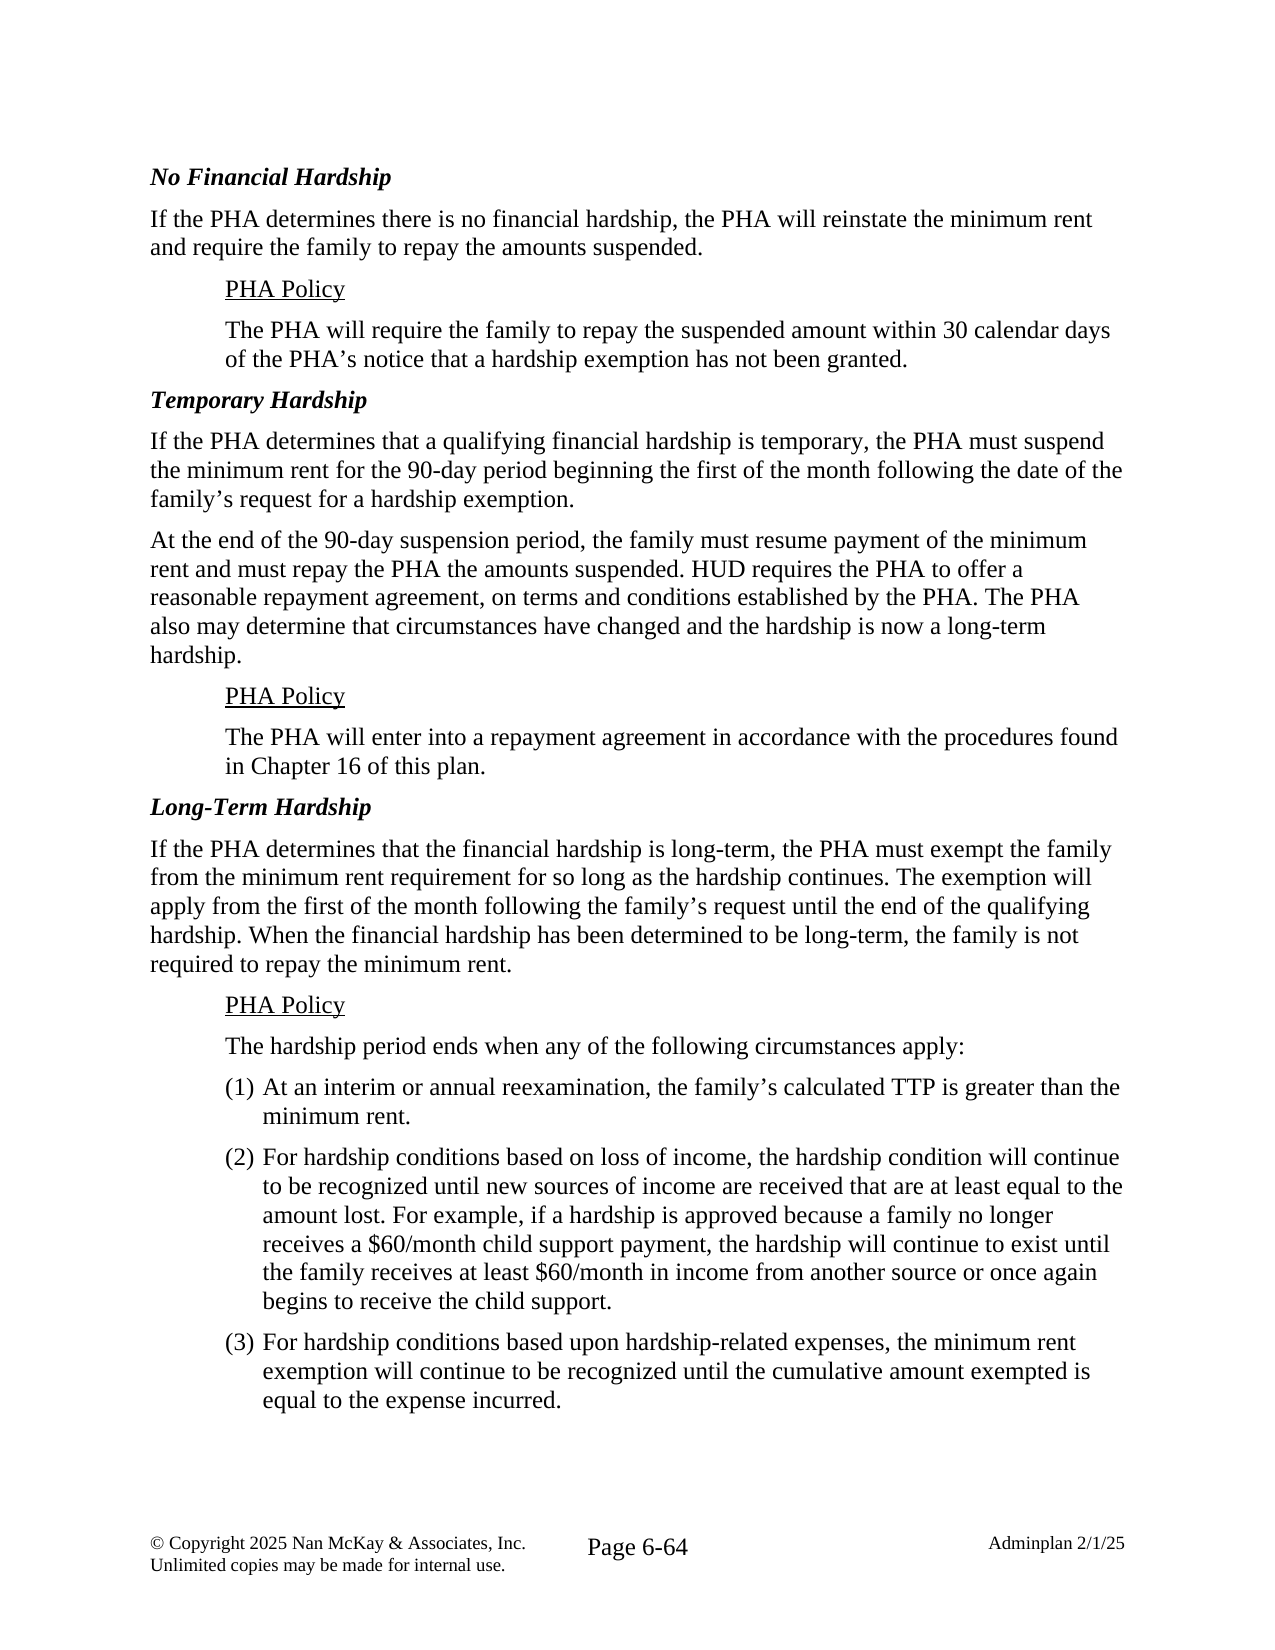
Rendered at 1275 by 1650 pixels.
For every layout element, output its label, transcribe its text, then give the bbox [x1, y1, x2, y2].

text Long-Term Hardship [150, 792, 1125, 821]
text The PHA will enter into a repayment agreement in accordance with the procedures found in Chapter 16 of this plan. [225, 722, 1125, 780]
text If the PHA determines there is no financial hardship, the PHA will reinstate the minimum rent and require the family to repay the amounts suspended. [150, 204, 1125, 261]
text The hardship period ends when any of the following circumstances apply: [225, 1031, 1125, 1060]
text (3) For hardship conditions based upon hardship-related expenses, the minimum rent exemption will continue to be recognized until the cumulative amount exempted is equal to the expense incurred. [225, 1327, 1125, 1414]
text At the end of the 90-day suspension period, the family must resume payment of the minimum rent and must repay the PHA the amounts suspended. HUD requires the PHA to offer a reasonable repayment agreement, on terms and conditions established by the PHA. The PHA also may determine that circumstances have changed and the hardship is now a long-term hardship. [150, 525, 1125, 669]
text PHA Policy [225, 681, 1125, 710]
text PHA Policy [225, 274, 1125, 302]
text Temporary Hardship [150, 385, 1125, 414]
text (1) At an interim or annual reexamination, the family’s calculated TTP is greater than the minimum rent. [225, 1072, 1125, 1130]
text (2) For hardship conditions based on loss of income, the hardship condition will continue to be recognized until new sources of income are received that are at least equal to the amount lost. For example, if a hardship is approved because a family no longer receives a $60/month child support payment, the hardship will continue to exist until the family receives at least $60/month in income from another source or once again begins to receive the child support. [225, 1142, 1125, 1315]
text PHA Policy [225, 990, 1125, 1019]
text If the PHA determines that the financial hardship is long-term, the PHA must exempt the family from the minimum rent requirement for so long as the hardship continues. The exemption will apply from the first of the month following the family’s request until the end of the qualifying hardship. When the financial hardship has been determined to be long-term, the family is not required to repay the minimum rent. [150, 834, 1125, 977]
text No Financial Hardship [150, 162, 1125, 191]
text If the PHA determines that a qualifying financial hardship is temporary, the PHA must suspend the minimum rent for the 90-day period beginning the first of the month following the date of the family’s request for a hardship exemption. [150, 426, 1125, 512]
text The PHA will require the family to repay the suspended amount within 30 calendar days of the PHA’s notice that a hardship exemption has not been granted. [225, 315, 1125, 372]
